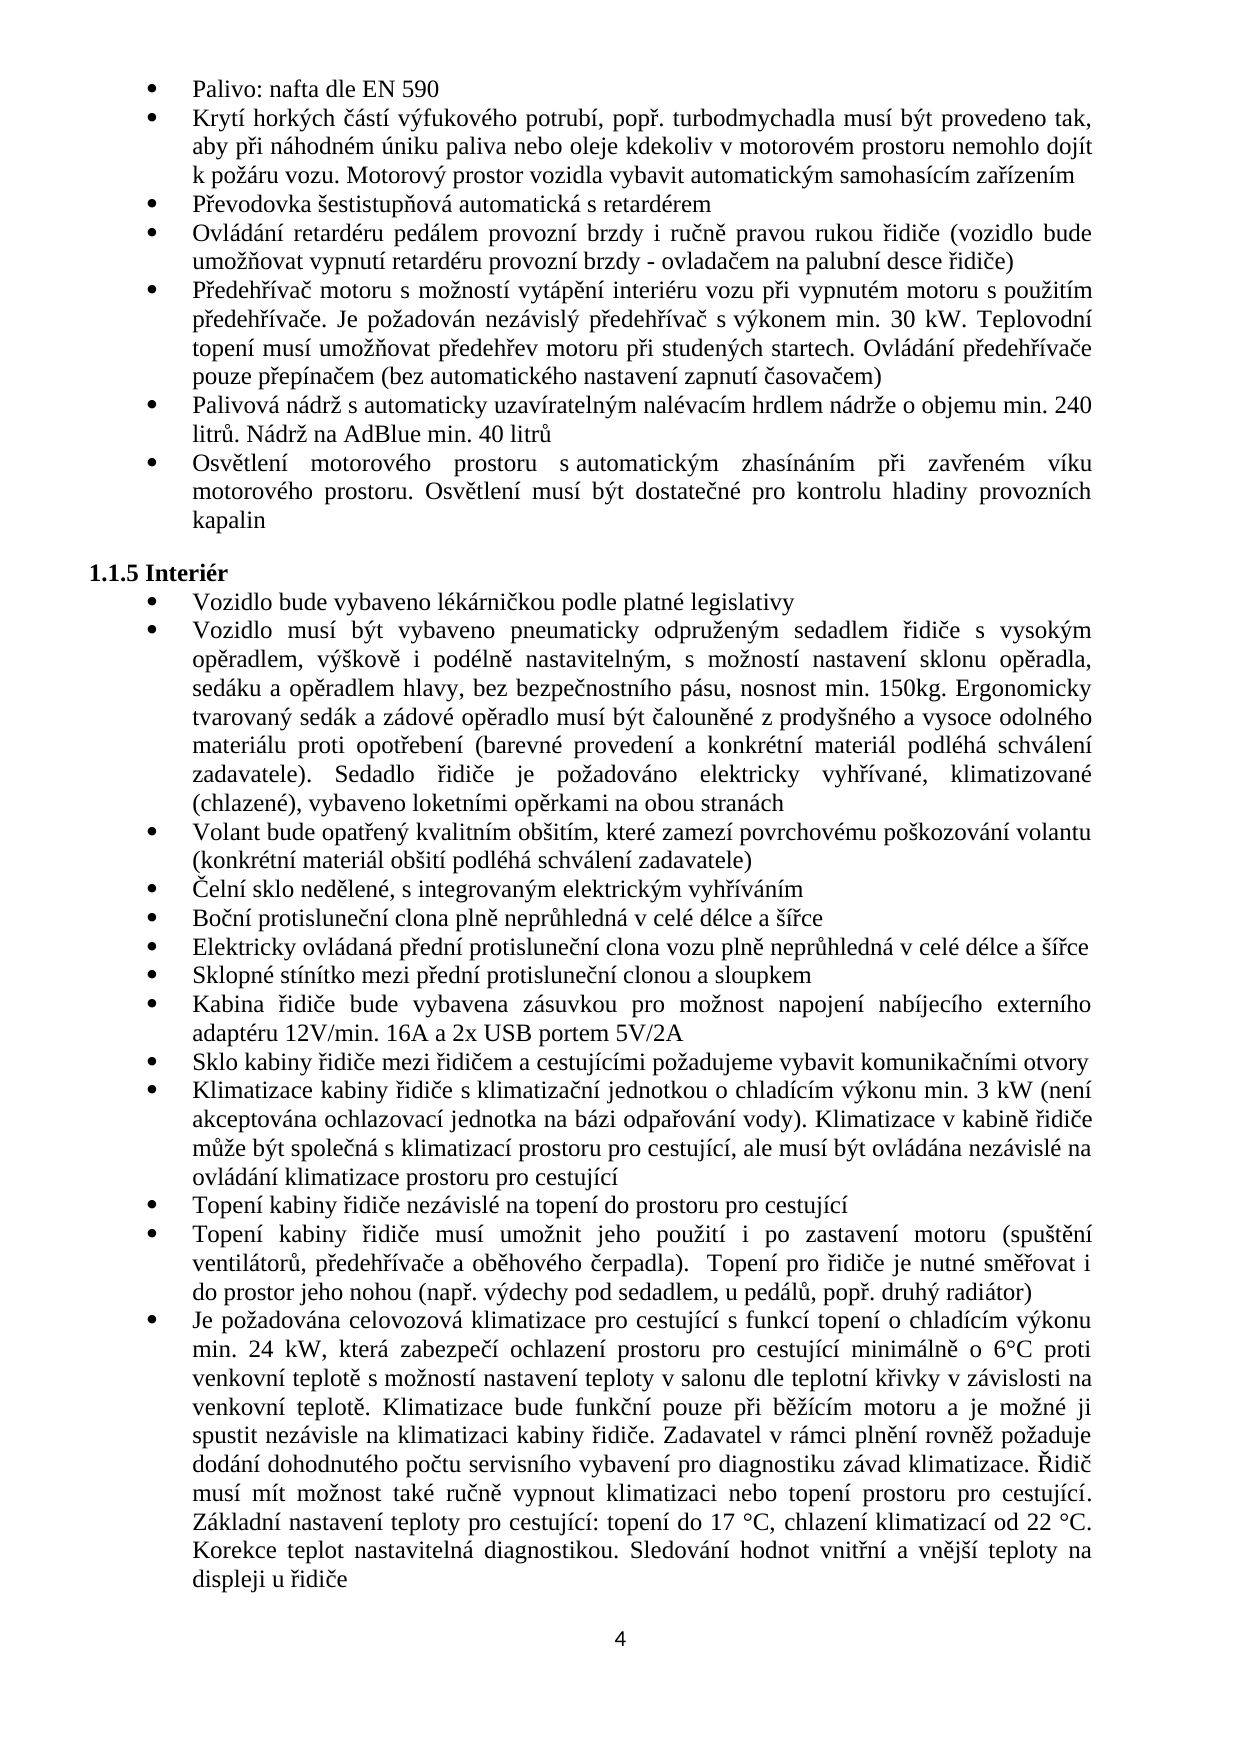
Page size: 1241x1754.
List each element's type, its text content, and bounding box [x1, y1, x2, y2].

list Čelní sklo nedělené, s integrovaným elektrickým vyhříváním [148, 874, 1092, 903]
list Je požadována celovozová klimatizace pro cestující s funkcí topení o chladícím výkonu min. 24 kW, která zabezpečí ochlazení prostoru pro cestující minimálně o proti venkovní teplotě s možností nastavení teploty v salonu dle teplotní křivky v závislosti na venkovní teplotě. Klimatizace bude funkční pouze při běžícím motoru a je možné ji spustit nezávisle na klimatizaci kabiny řidiče. Zadavatel v rámci plnění rovněž požaduje dodání dohodnutého počtu servisního vybavení pro diagnostiku závad klimatizace. Řidič musí mít možnost také ručně vypnout klimatizaci nebo topení prostoru pro cestující. Základní nastavení teploty pro cestující: topení do 17 °C, chlazení klimatizací od 22 °C. Korekce teplot nastavitelná diagnostikou. Sledování hodnot vnitřní a vnější teploty na displeji u řidiče [148, 1305, 1092, 1593]
list Topení kabiny řidiče musí umožnit jeho použití i po zastavení motoru (spuštění ventilátorů, předehřívače a oběhového čerpadla). Topení pro řidiče je nutné směřovat i do prostor jeho nohou (např. výdechy pod sedadlem, u pedálů, popř. druhý radiátor) [148, 1219, 1092, 1305]
list Vozidlo musí být vybaveno pneumaticky odpruženým sedadlem řidiče s vysokým opěradlem, výškově i podélně nastavitelným, s možností nastavení sklonu opěradla, sedáku a opěradlem hlavy, bez bezpečnostního pásu, nosnost min. 150kg. Ergonomicky tvarovaný sedák a zádové opěradlo musí být čalouněné z prodyšného a vysoce odolného materiálu proti opotřebení (barevné provedení a konkrétní materiál podléhá schválení zadavatele). Sedadlo řidiče je požadováno elektricky vyhřívané, klimatizované (chlazené), vybaveno loketními opěrkami na obou stranách [148, 615, 1092, 817]
list Klimatizace kabiny řidiče s klimatizační jednotkou o chladícím výkonu min. 3 kW (není akceptována ochlazovací jednotka na bázi odpařování vody). Klimatizace v kabině řidiče může být společná s klimatizací prostoru pro cestující, ale musí být ovládána nezávislé na ovládání klimatizace prostoru pro cestující [148, 1075, 1092, 1190]
list Vozidlo bude vybaveno lékárničkou podle platné legislativy [148, 587, 1092, 615]
list Volant bude opatřený kvalitním obšitím, které zamezí povrchovému poškozování volantu (konkrétní materiál obšití podléhá schválení zadavatele) [148, 817, 1092, 874]
list Osvětlení motorového prostoru s automatickým zhasínáním při zavřeném víku motorového prostoru. Osvětlení musí být dostatečné pro kontrolu hladiny provozních kapalin [148, 448, 1092, 534]
list Boční protisluneční clona plně neprůhledná v celé délce a šířce [148, 903, 1092, 932]
list Elektricky ovládaná přední protisluneční clona vozu plně neprůhledná v celé délce a šířce [148, 932, 1092, 960]
list Sklo kabiny řidiče mezi řidičem a cestujícími požadujeme vybavit komunikačními otvory [148, 1047, 1092, 1075]
list Kabina řidiče bude vybavena zásuvkou pro možnost napojení nabíjecího externího adaptéru 12V/min. 16A a 2x USB portem 5V/2A [148, 989, 1092, 1047]
list Krytí horkých částí výfukového potrubí, popř. turbodmychadla musí být provedeno tak, aby při náhodném úniku paliva nebo oleje kdekoliv v motorovém prostoru nemohlo dojít k požáru vozu. Motorový prostor vozidla vybavit automatickým samohasícím zařízením [148, 103, 1092, 189]
list Sklopné stínítko mezi přední protisluneční clonou a sloupkem [148, 960, 1092, 989]
text 1.1.5 Interiér [89, 558, 1092, 587]
list Předehřívač motoru s možností vytápění interiéru vozu při vypnutém motoru s použitím předehřívače. Je požadován nezávislý předehřívač s výkonem min. 30 kW. Teplovodní topení musí umožňovat předehřev motoru při studených startech. Ovládání předehřívače pouze přepínačem (bez automatického nastavení zapnutí časovačem) [148, 275, 1092, 390]
list Palivová nádrž s automaticky uzavíratelným nalévacím hrdlem nádrže o objemu min. 240 litrů. Nádrž na AdBlue min. [148, 390, 1092, 448]
list Převodovka šestistupňová automatická s retardérem [148, 189, 1092, 218]
list Palivo: nafta dle EN 590 [148, 74, 1092, 103]
list Ovládání retardéru pedálem provozní brzdy i ručně pravou rukou řidiče (vozidlo bude umožňovat vypnutí retardéru provozní brzdy - ovladačem na palubní desce řidiče) [148, 218, 1092, 275]
list Topení kabiny řidiče nezávislé na topení do prostoru pro cestující [148, 1190, 1092, 1219]
